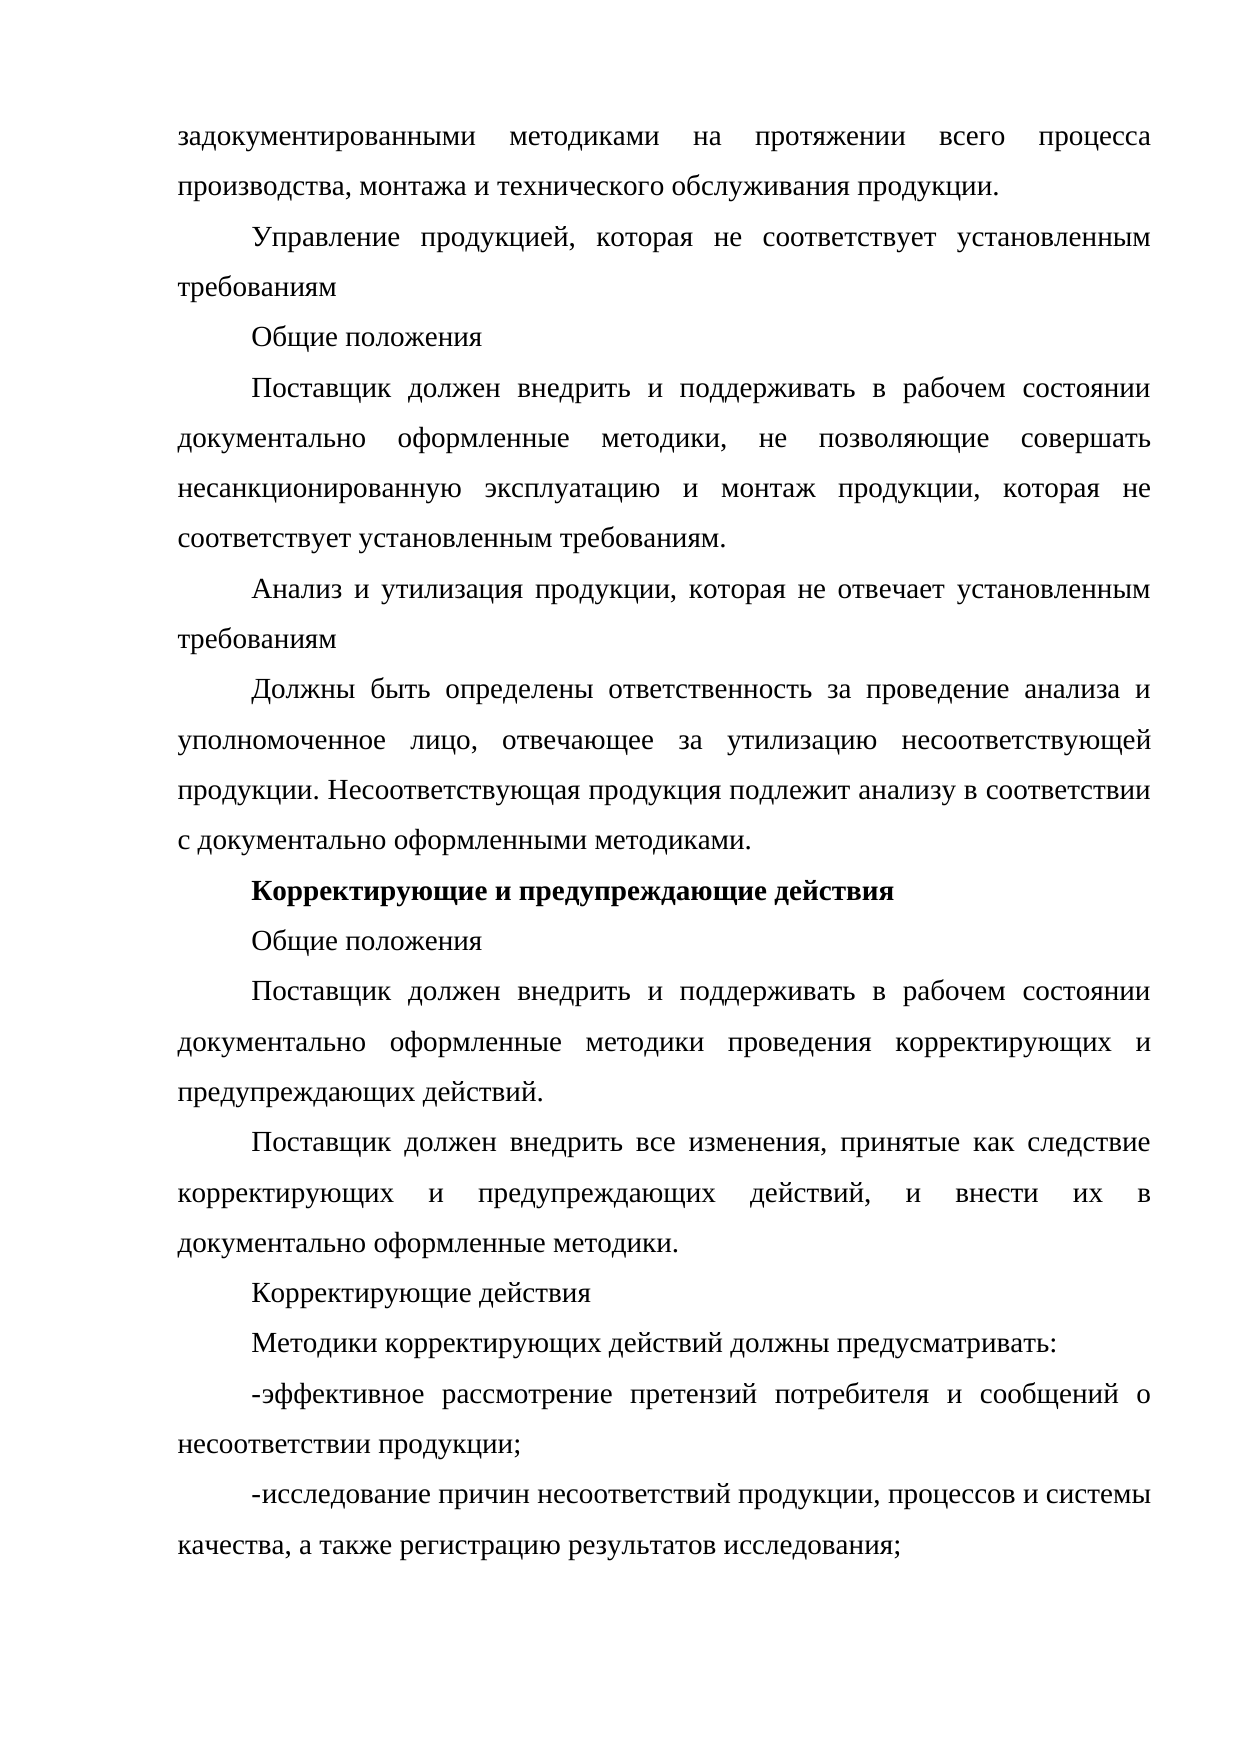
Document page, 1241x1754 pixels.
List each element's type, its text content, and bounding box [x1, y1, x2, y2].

text Корректирующие действия [177, 1275, 1152, 1309]
text Должны быть определены ответственность за проведение анализа и уполномоченное лицо, отвечающее за утилизацию несоответствующей продукции. Несоответствующая продукция подлежит анализу в соответствии с документально оформленными методиками. [177, 672, 1152, 856]
text Общие положения [177, 319, 1152, 353]
text Методики корректирующих действий должны предусматривать: [177, 1326, 1152, 1359]
text Поставщик должен внедрить и поддерживать в рабочем состоянии документально оформленные методики проведения корректирующих и предупреждающих действий. [177, 973, 1152, 1108]
text Корректирующие и предупреждающие действия [177, 873, 1152, 906]
list эффективное рассмотрение претензий потребителя и сообщений о несоответствии продукции; [177, 1376, 1152, 1460]
text Общие положения [177, 923, 1152, 957]
text Поставщик должен внедрить все изменения, принятые как следствие корректирующих и предупреждающих действий, и внести их в документально оформленные методики. [177, 1124, 1152, 1258]
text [177, 118, 1152, 202]
list исследование причин несоответствий продукции, процессов и системы качества, а также регистрацию результатов исследования; [177, 1477, 1152, 1560]
text Управление продукцией, которая не соответствует установленным требованиям [177, 219, 1152, 303]
text Поставщик должен внедрить и поддерживать в рабочем состоянии документально оформленные методики, не позволяющие совершать несанкционированную эксплуатацию и монтаж продукции, которая не соответствует установленным требованиям. [177, 370, 1152, 554]
text Анализ и утилизация продукции, которая не отвечает установленным требованиям [177, 571, 1152, 655]
